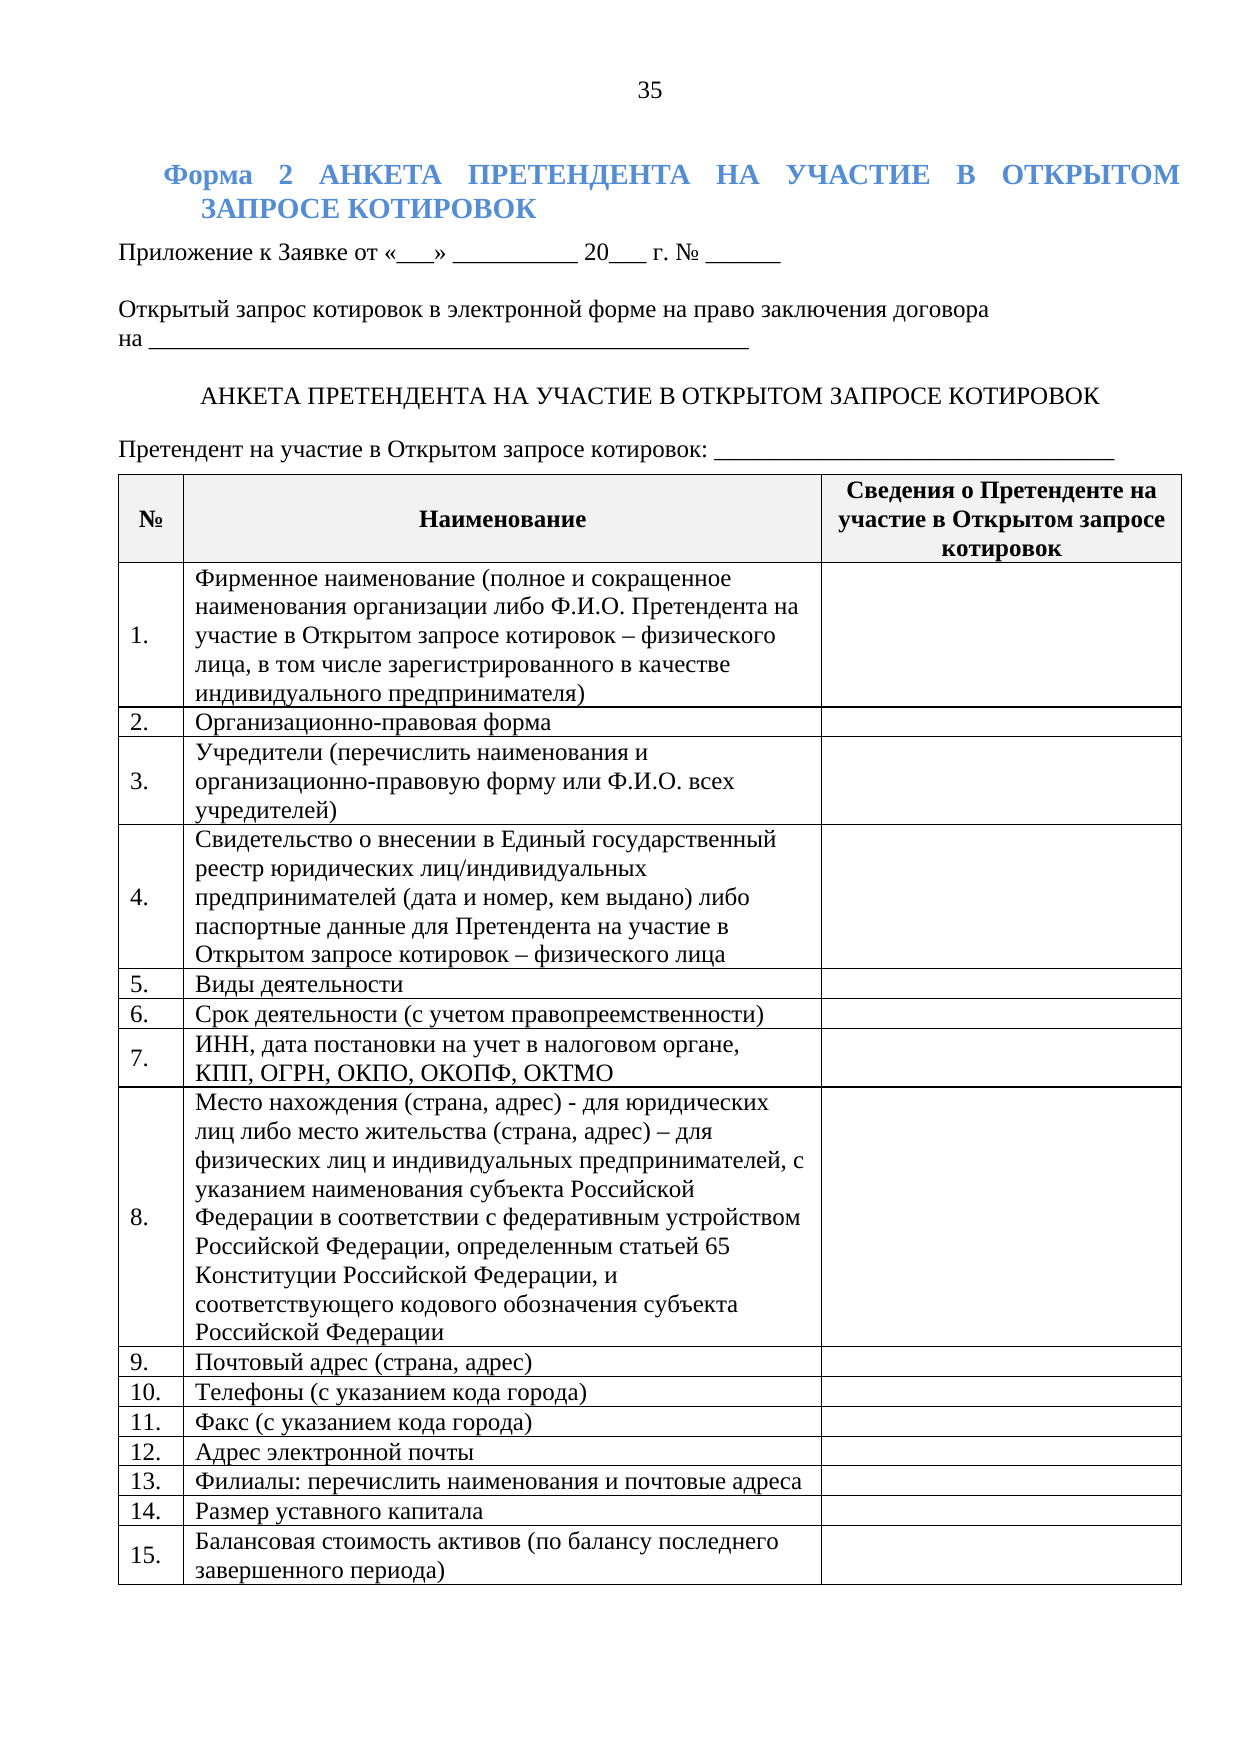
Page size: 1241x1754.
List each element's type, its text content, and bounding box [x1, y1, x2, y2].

text АНКЕТА ПРЕТЕНДЕНТА НА УЧАСТИЕ В ОТКРЫТОМ ЗАПРОСЕ КОТИРОВОК [118, 381, 1181, 409]
table_cell [822, 563, 1181, 706]
table_cell Размер уставного капитала [184, 1496, 821, 1525]
table_cell [822, 825, 1181, 968]
table_cell Адрес электронной почты [184, 1437, 821, 1465]
table_cell 13. [119, 1466, 183, 1495]
table_cell Фирменное наименование (полное и сокращенное наименования организации либо Ф.И.О. Претендента на участие в Открытом запросе котировок – физического лица, в том числе зарегистрированного в качестве индивидуального предпринимателя) [184, 563, 821, 706]
table_header № [119, 475, 183, 562]
text Приложение к Заявке от «___» __________ 20___ г. № ______ [118, 237, 1181, 266]
table_cell Балансовая стоимость активов (по балансу последнего завершенного периода) [184, 1526, 821, 1583]
table_cell Филиалы: перечислить наименования и почтовые адреса [184, 1466, 821, 1495]
table_cell Место нахождения (страна, адрес) - для юридических лиц либо место жительства (страна, адрес) – для физических лиц и индивидуальных предпринимателей, с указанием наименования субъекта Российской Федерации в соответствии с федеративным устройством Российской Федерации, определенным статьей 65 Конституции Российской Федерации, и соответствующего кодового обозначения субъекта Российской Федерации [184, 1088, 821, 1346]
table_cell 5. [119, 969, 183, 998]
text Претендент на участие в Открытом запросе котировок: ________________________________ [118, 434, 1181, 462]
table_cell [822, 1526, 1181, 1583]
table_cell [822, 1029, 1181, 1086]
table_cell [822, 1377, 1181, 1406]
table_cell [822, 1437, 1181, 1465]
table_cell 11. [119, 1407, 183, 1436]
table_cell [822, 1466, 1181, 1495]
table_cell ИНН, дата постановки на учет в налоговом органе, КПП, ОГРН, ОКПО, ОКОПФ, ОКТМО [184, 1029, 821, 1086]
table_cell Организационно-правовая форма [184, 708, 821, 736]
table_cell Почтовый адрес (страна, адрес) [184, 1347, 821, 1376]
text Открытый запрос котировок в электронной форме на право заключения договора [118, 294, 1181, 323]
table_cell Свидетельство о внесении в Единый государственный реестр юридических лиц/индивидуальных предпринимателей (дата и номер, кем выдано) либо паспортные данные для Претендента на участие в Открытом запросе котировок – физического лица [184, 825, 821, 968]
table_cell 2. [119, 708, 183, 736]
table_cell [822, 969, 1181, 998]
table_cell 4. [119, 825, 183, 968]
table_cell [822, 999, 1181, 1028]
table_cell Факс (с указанием кода города) [184, 1407, 821, 1436]
table_cell 6. [119, 999, 183, 1028]
table_cell [822, 1347, 1181, 1376]
table_cell [822, 737, 1181, 823]
table_cell 8. [119, 1088, 183, 1346]
table_cell [822, 1496, 1181, 1525]
table_cell 9. [119, 1347, 183, 1376]
table_cell 12. [119, 1437, 183, 1465]
table_cell [822, 708, 1181, 736]
table_cell 1. [119, 563, 183, 706]
table_cell [822, 1407, 1181, 1436]
table_cell 10. [119, 1377, 183, 1406]
table_cell Телефоны (с указанием кода города) [184, 1377, 821, 1406]
table_cell 7. [119, 1029, 183, 1086]
table_cell Виды деятельности [184, 969, 821, 998]
table_header Сведения о Претенденте на участие в Открытом запросе котировок [822, 475, 1181, 562]
table_cell 14. [119, 1496, 183, 1525]
text на ________________________________________________ [118, 323, 1181, 352]
table_header Наименование [184, 475, 821, 562]
table_cell Срок деятельности (с учетом правопреемственности) [184, 999, 821, 1028]
table_cell 3. [119, 737, 183, 823]
table_cell [822, 1088, 1181, 1346]
subtitle Форма 2 АНКЕТА ПРЕТЕНДЕНТА НА УЧАСТИЕ В ОТКРЫТОМ ЗАПРОСЕ КОТИРОВОК [163, 157, 1181, 224]
table_cell 15. [119, 1526, 183, 1583]
table_cell Учредители (перечислить наименования и организационно-правовую форму или Ф.И.О. всех учредителей) [184, 737, 821, 823]
